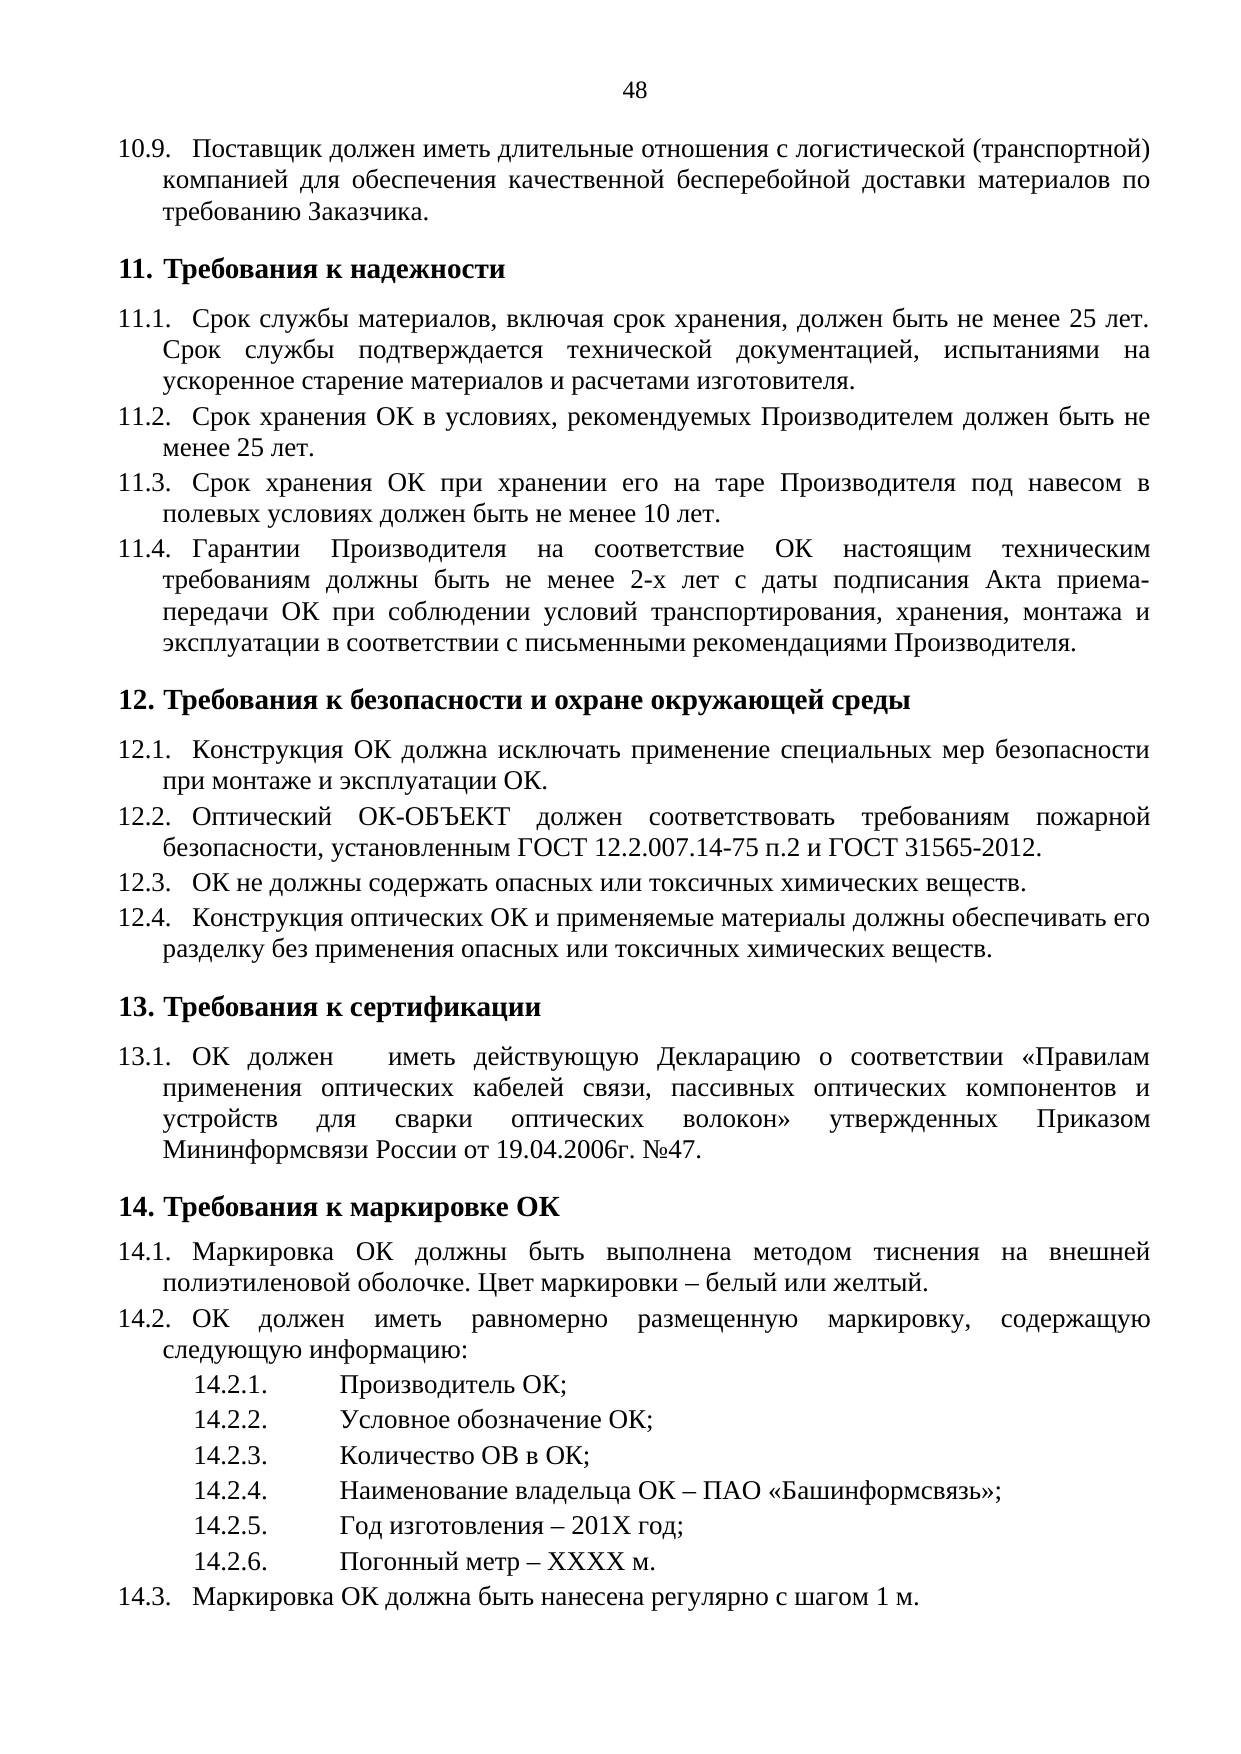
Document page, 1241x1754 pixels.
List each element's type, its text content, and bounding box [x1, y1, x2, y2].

list Требования к сертификации [118, 989, 1152, 1022]
list ОК должен иметь равномерно размещенную маркировку, содержащую следующую информацию: [117, 1302, 1152, 1364]
list Срок хранения ОК в условиях, рекомендуемых Производителем должен быть не менее 25 лет. [117, 399, 1152, 462]
list Требования к маркировке ОК [118, 1189, 1152, 1223]
list Требования к надежности [118, 251, 1152, 284]
list Количество ОВ в ОК; [193, 1439, 1152, 1470]
list Производитель ОК; [193, 1368, 1152, 1399]
list Погонный метр – ХХХХ м. [193, 1545, 1152, 1576]
list Требования к безопасности и охране окружающей среды [118, 682, 1152, 716]
list ОК не должны содержать опасных или токсичных химических веществ. [117, 866, 1152, 897]
list Маркировка ОК должна быть нанесена регулярно с шагом 1 м. [117, 1580, 1152, 1611]
list Условное обозначение ОК; [193, 1403, 1152, 1435]
list Оптический ОК-ОБЪЕКТ должен соответствовать требованиям пожарной безопасности, установленным ГОСТ 12.2.007.14-75 п.2 и ГОСТ 31565-2012. [117, 799, 1152, 862]
list Срок хранения ОК при хранении его на таре Производителя под навесом в полевых условиях должен быть не менее 10 лет. [117, 466, 1152, 528]
list Год изготовления – 201Х год; [193, 1509, 1152, 1541]
list Гарантии Производителя на соответствие ОК настоящим техническим требованиям должны быть не менее 2-х лет с даты подписания Акта приема-передачи ОК при соблюдении условий транспортирования, хранения, монтажа и эксплуатации в соответствии с письменными рекомендациями Производителя. [117, 532, 1152, 657]
list Срок службы материалов, включая срок хранения, должен быть не менее 25 лет. Срок службы подтверждается технической документацией, испытаниями на ускоренное старение материалов и расчетами изготовителя. [117, 302, 1152, 395]
list Конструкция ОК должна исключать применение специальных мер безопасности при монтаже и эксплуатации ОК. [117, 733, 1152, 795]
list Наименование владельца ОК – ПАО «Башинформсвязь»; [193, 1474, 1152, 1505]
list Поставщик должен иметь длительные отношения с логистической (транспортной) компанией для обеспечения качественной бесперебойной доставки материалов по требованию Заказчика. [117, 132, 1152, 226]
list Маркировка ОК должны быть выполнена методом тиснения на внешней полиэтиленовой оболочке. Цвет маркировки – белый или желтый. [117, 1235, 1152, 1298]
list Конструкция оптических ОК и применяемые материалы должны обеспечивать его разделку без применения опасных или токсичных химических веществ. [117, 901, 1152, 964]
list ОК должен иметь действующую Декларацию о соответствии «Правилам применения оптических кабелей связи, пассивных оптических компонентов и устройств для сварки оптических волокон» утвержденных Приказом Мининформсвязи России от 19.04.2006г. №47. [117, 1040, 1152, 1164]
